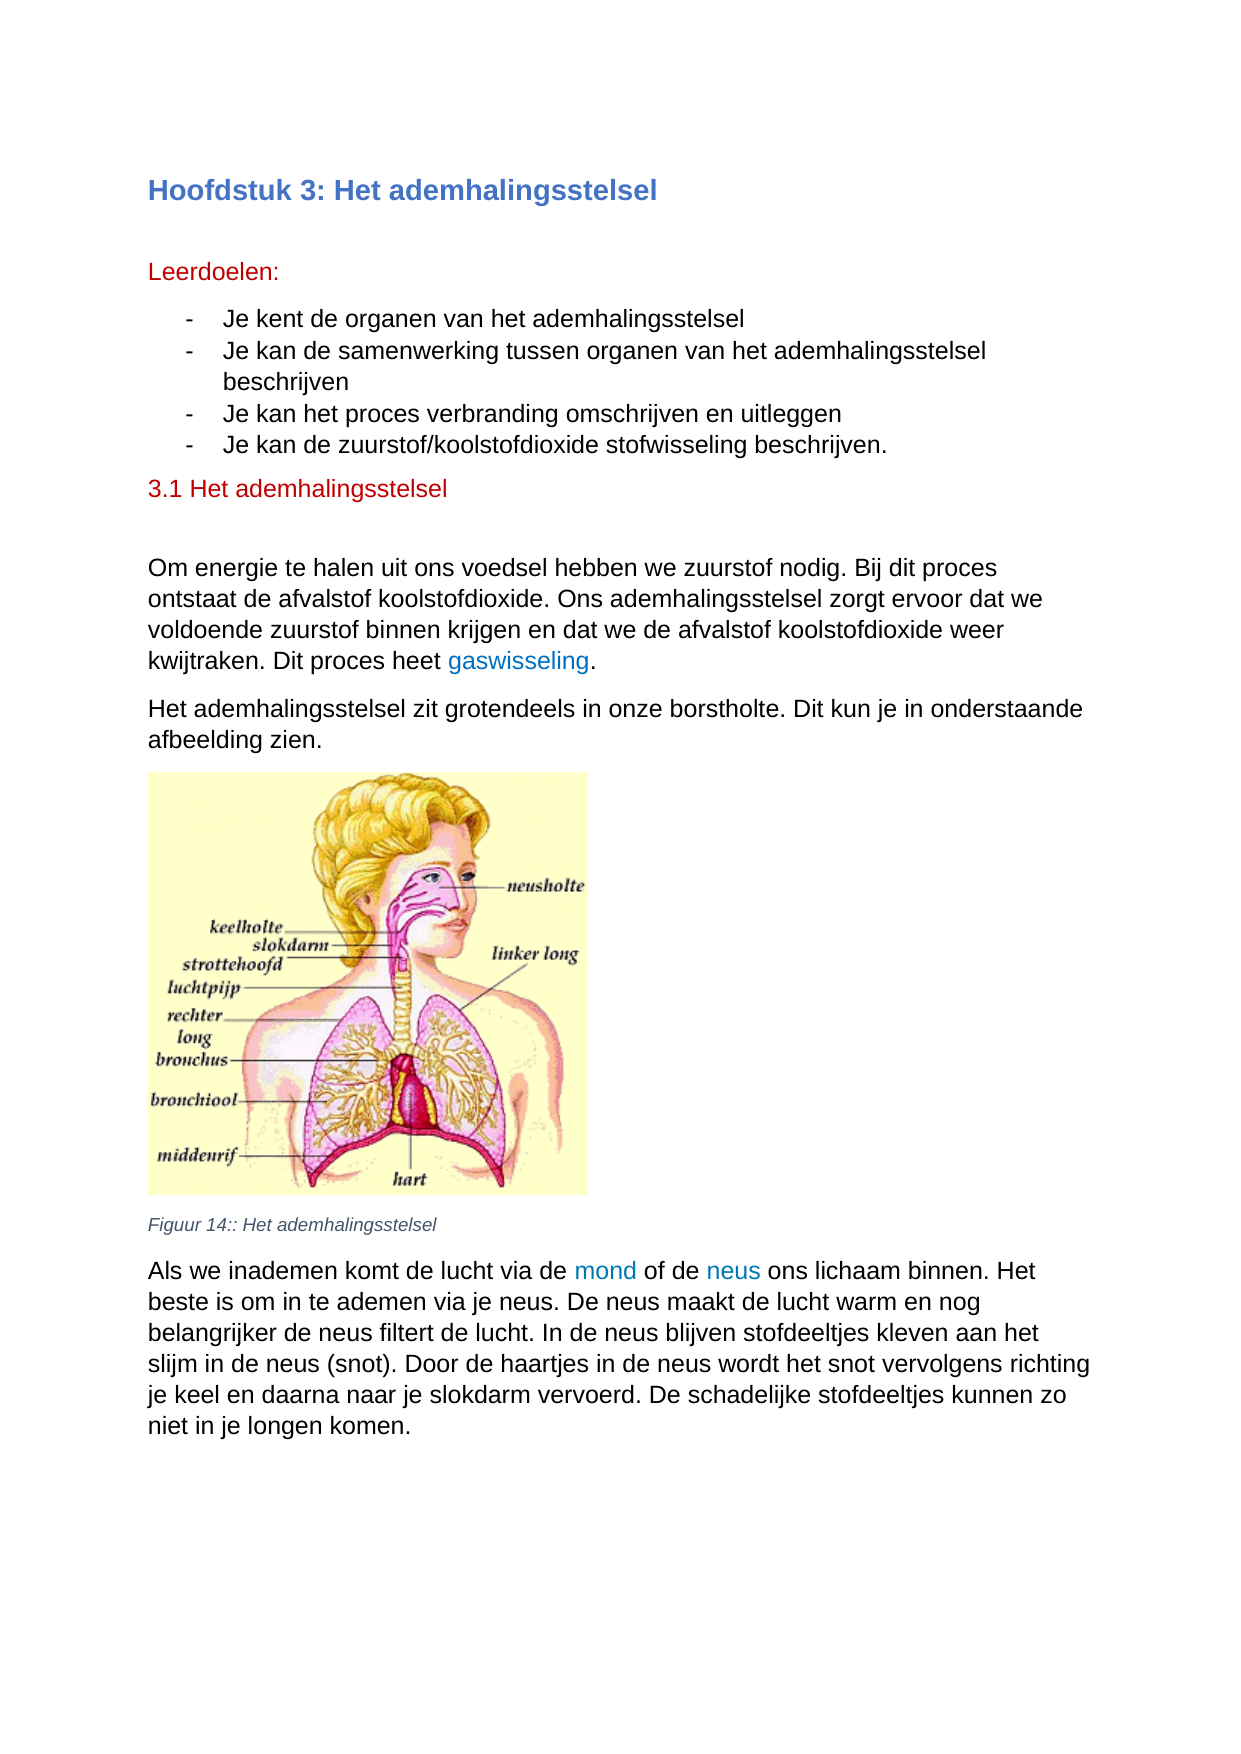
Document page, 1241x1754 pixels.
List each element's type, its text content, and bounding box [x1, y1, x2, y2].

list Je kan de samenwerking tussen organen van het ademhalingsstelsel beschrijven [185, 336, 1093, 396]
text Om energie te halen uit ons voedsel hebben we zuurstof nodig. Bij dit proces ontstaat de afvalstof koolstofdioxide. Ons ademhalingsstelsel zorgt ervoor dat we voldoende zuurstof binnen krijgen en dat we de afvalstof koolstofdioxide weer kwijtraken. Dit proces heet gaswisseling. [148, 553, 1093, 675]
text Als we inademen komt de lucht via de mond of de neus ons lichaam binnen. Het beste is om in te ademen via je neus. De neus maakt de lucht warm en nog belangrijker de neus filtert de lucht. In de neus blijven stofdeeltjes kleven aan het slijm in de neus (snot). Door de haartjes in de neus wordt het snot vervolgens richting je keel en daarna naar je slokdarm vervoerd. De schadelijke stofdeeltjes kunnen zo niet in je longen komen. [148, 1256, 1093, 1440]
list Je kan het proces verbranding omschrijven en uitleggen [185, 399, 1093, 428]
list Je kan de zuurstof/koolstofdioxide stofwisseling beschrijven. [185, 430, 1093, 459]
text Het ademhalingsstelsel zit grotendeels in onze borstholte. Dit kun je in onderstaande afbeelding zien. [148, 694, 1093, 754]
list Je kent de organen van het ademhalingsstelsel [185, 304, 1093, 333]
subtitle Hoofdstuk 3: Het ademhalingsstelsel [148, 173, 1093, 206]
subtitle 3.1 Het ademhalingsstelsel [148, 474, 1093, 503]
text Leerdoelen: [148, 256, 1093, 285]
picture [147, 772, 589, 1195]
text Figuur 14:: Het ademhalingsstelsel [148, 1213, 1093, 1235]
